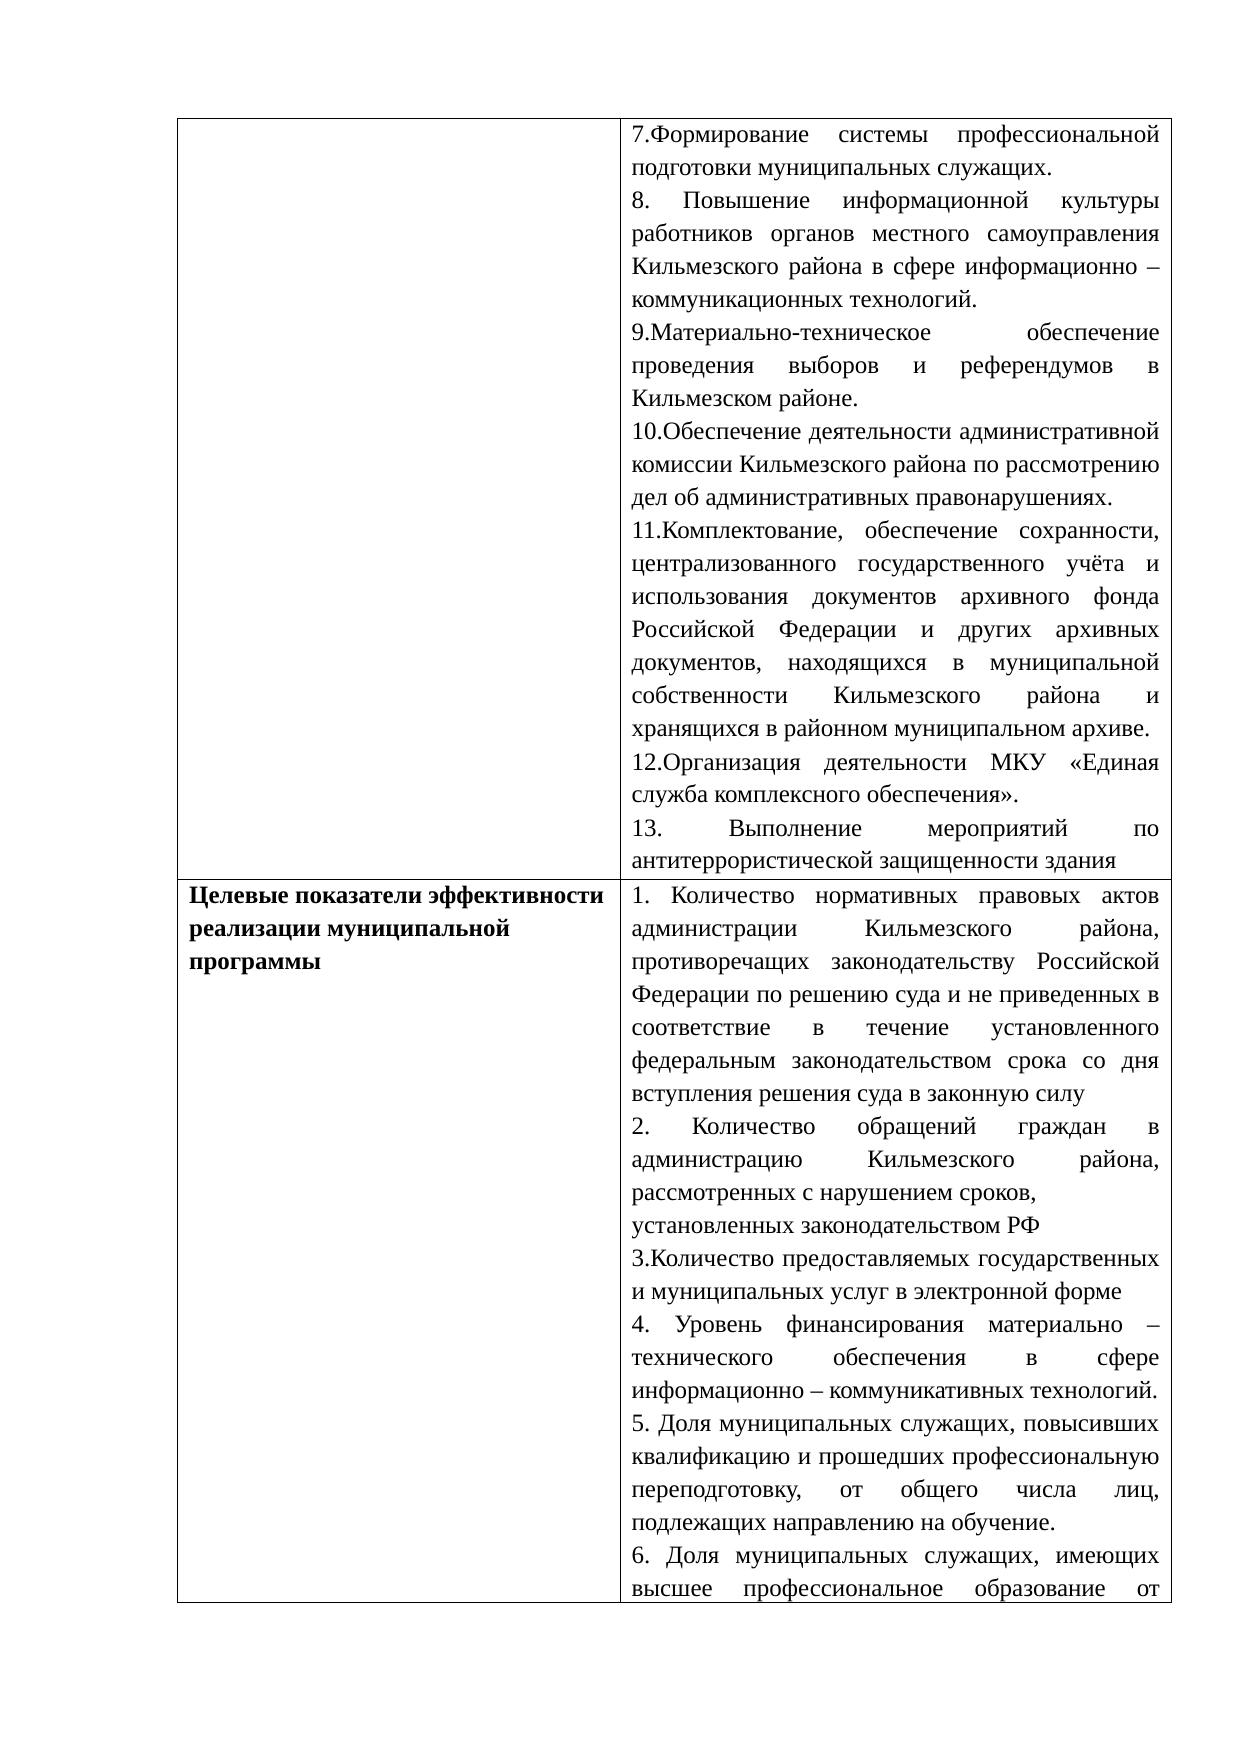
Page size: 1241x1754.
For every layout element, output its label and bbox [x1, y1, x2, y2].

table_cell [178, 119, 620, 879]
table_cell [178, 880, 620, 1602]
table_cell [621, 119, 1171, 879]
table_cell [621, 880, 1171, 1602]
